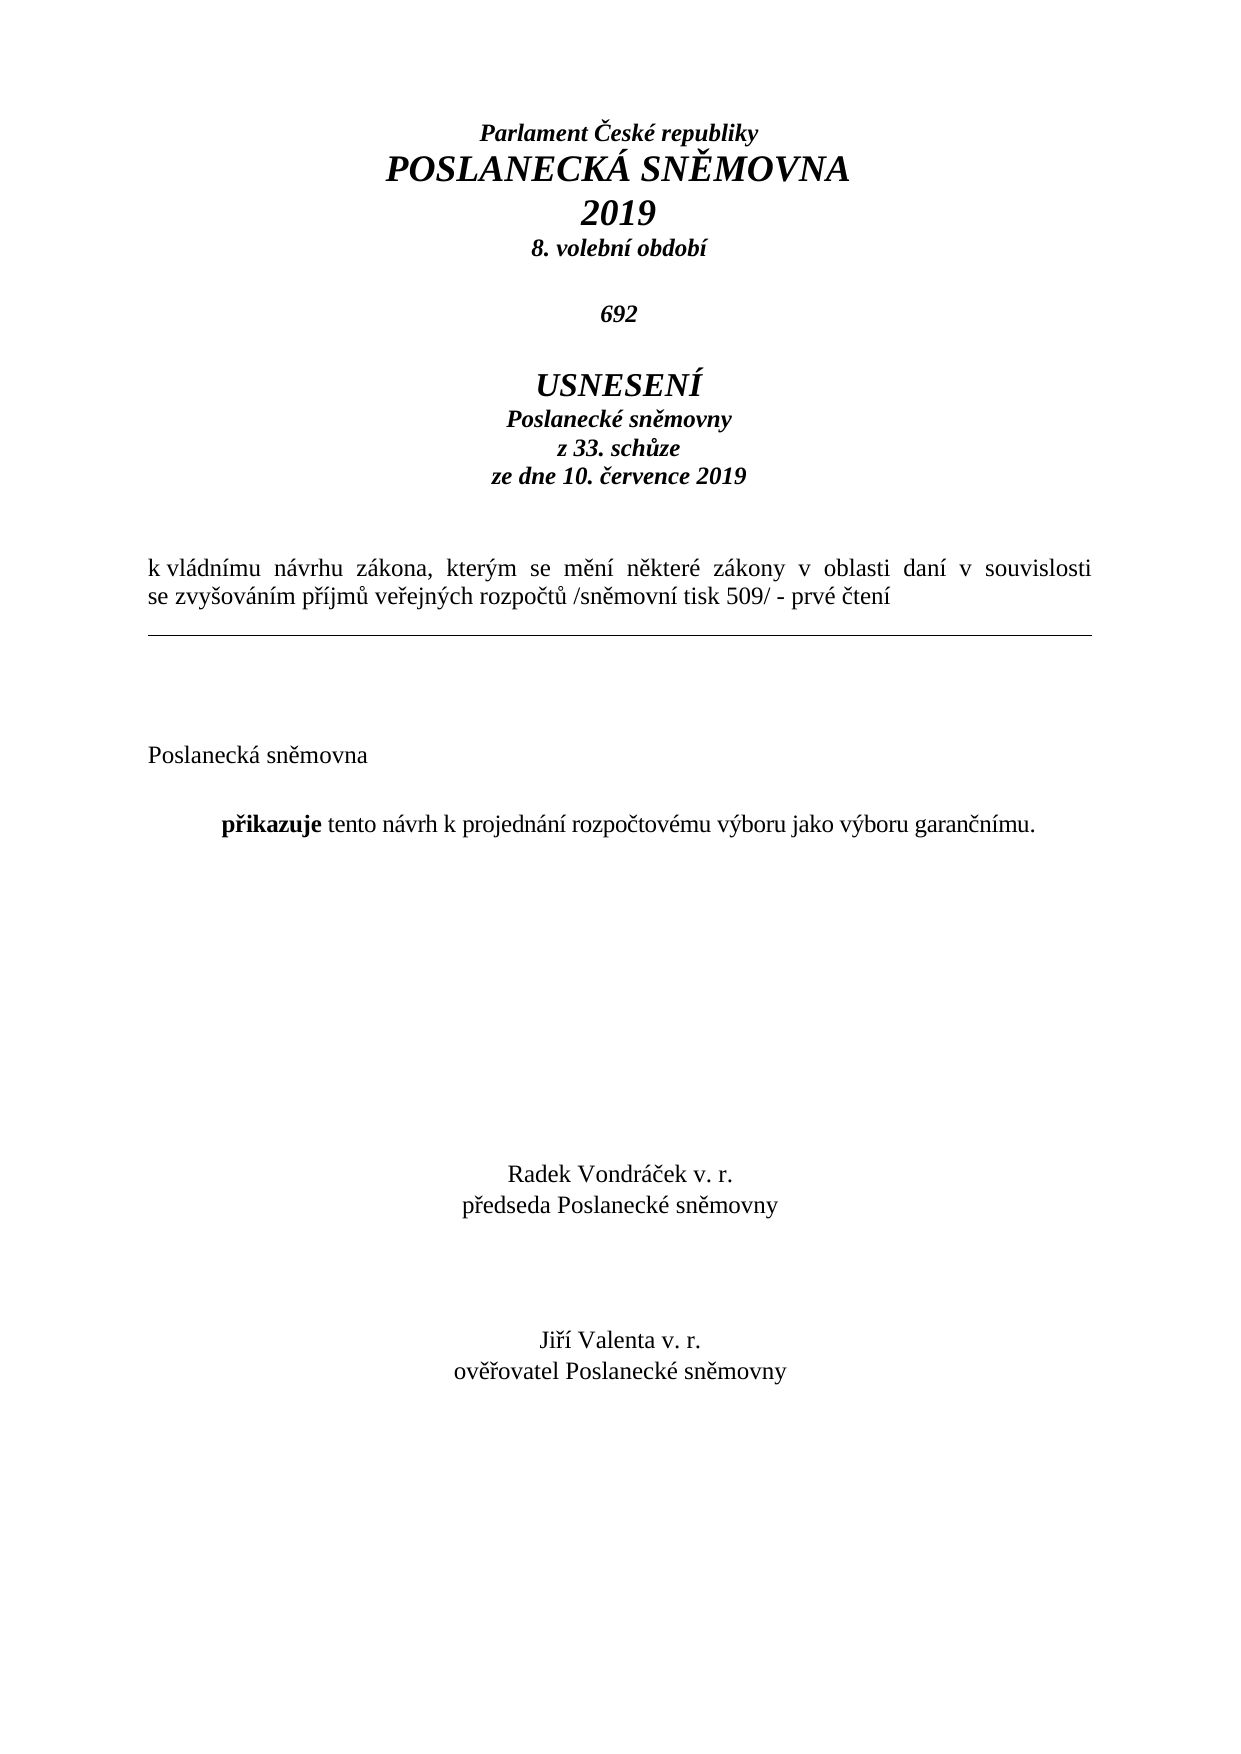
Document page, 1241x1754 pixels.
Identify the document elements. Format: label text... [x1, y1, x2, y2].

text Radek Vondráček v. r. [148, 1159, 1092, 1188]
text 8. volební období [148, 233, 1092, 262]
text Poslanecké sněmovny [148, 404, 1092, 433]
text přikazuje tento návrh k projednání rozpočtovému výboru jako výboru garančnímu. [148, 809, 1092, 838]
text Jiří Valenta v. r. [148, 1325, 1092, 1354]
text z 33. schůze [148, 433, 1092, 461]
text k vládnímu návrhu zákona, kterým se mění některé zákony v oblasti daní v souvislosti se zvyšováním příjmů veřejných rozpočtů /sněmovní tisk 509/ - prvé čtení [148, 553, 1092, 635]
text předseda Poslanecké sněmovny [148, 1190, 1092, 1219]
text USNESENÍ [148, 366, 1092, 404]
text ověřovatel Poslanecké sněmovny [148, 1356, 1092, 1385]
text ze dne 10. července 2019 [148, 461, 1092, 490]
text 692 [148, 299, 1092, 328]
text POSLANECKÁ SNĚMOVNA [148, 147, 1092, 190]
text Poslanecká sněmovna [148, 740, 1092, 769]
text Parlament České republiky [148, 118, 1092, 147]
text 2019 [148, 190, 1092, 233]
